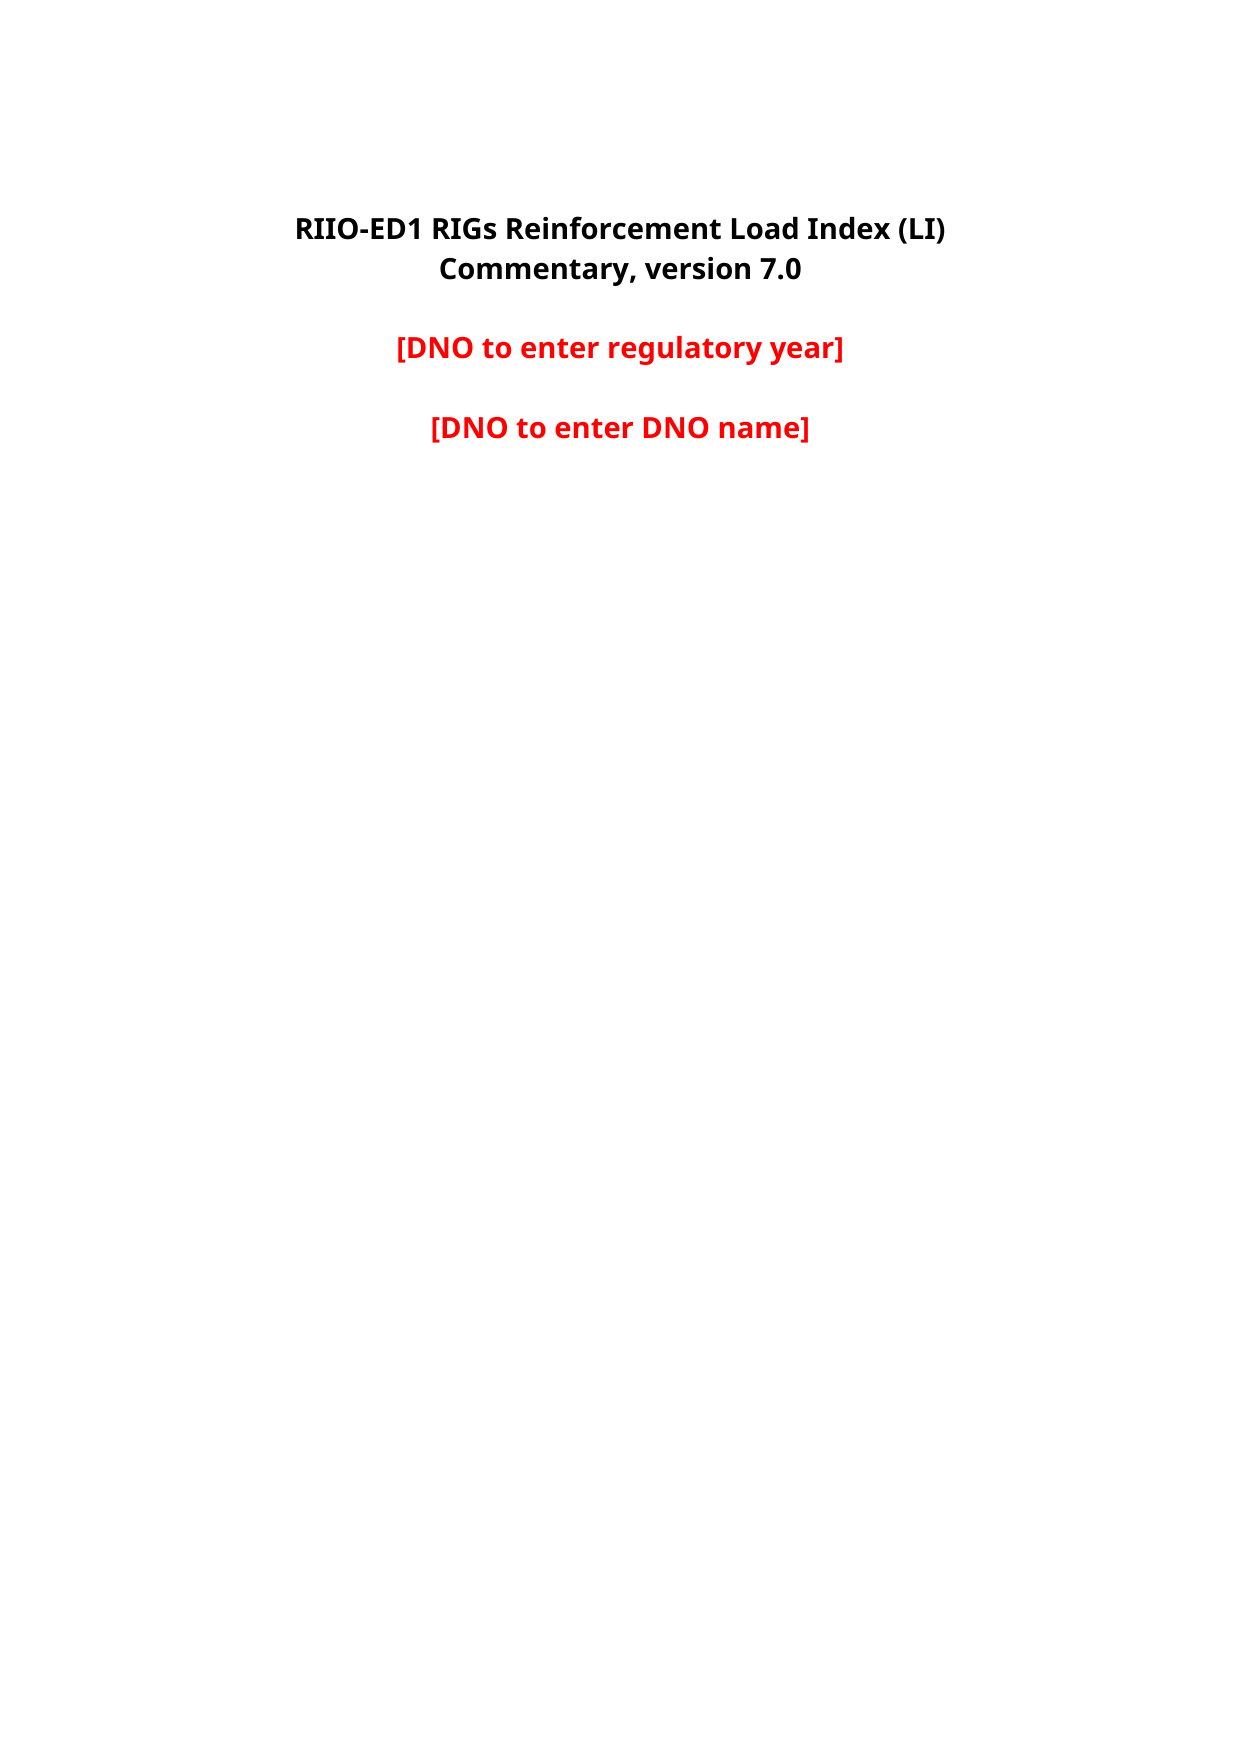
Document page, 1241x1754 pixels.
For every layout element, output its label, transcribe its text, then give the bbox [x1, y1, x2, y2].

text [DNO to enter DNO name] [75, 407, 1165, 447]
text [DNO to enter regulatory year] [75, 327, 1165, 367]
text RIIO-ED1 RIGs Reinforcement Load Index (LI) [75, 208, 1165, 248]
text Commentary, version 7.0 [75, 248, 1165, 288]
